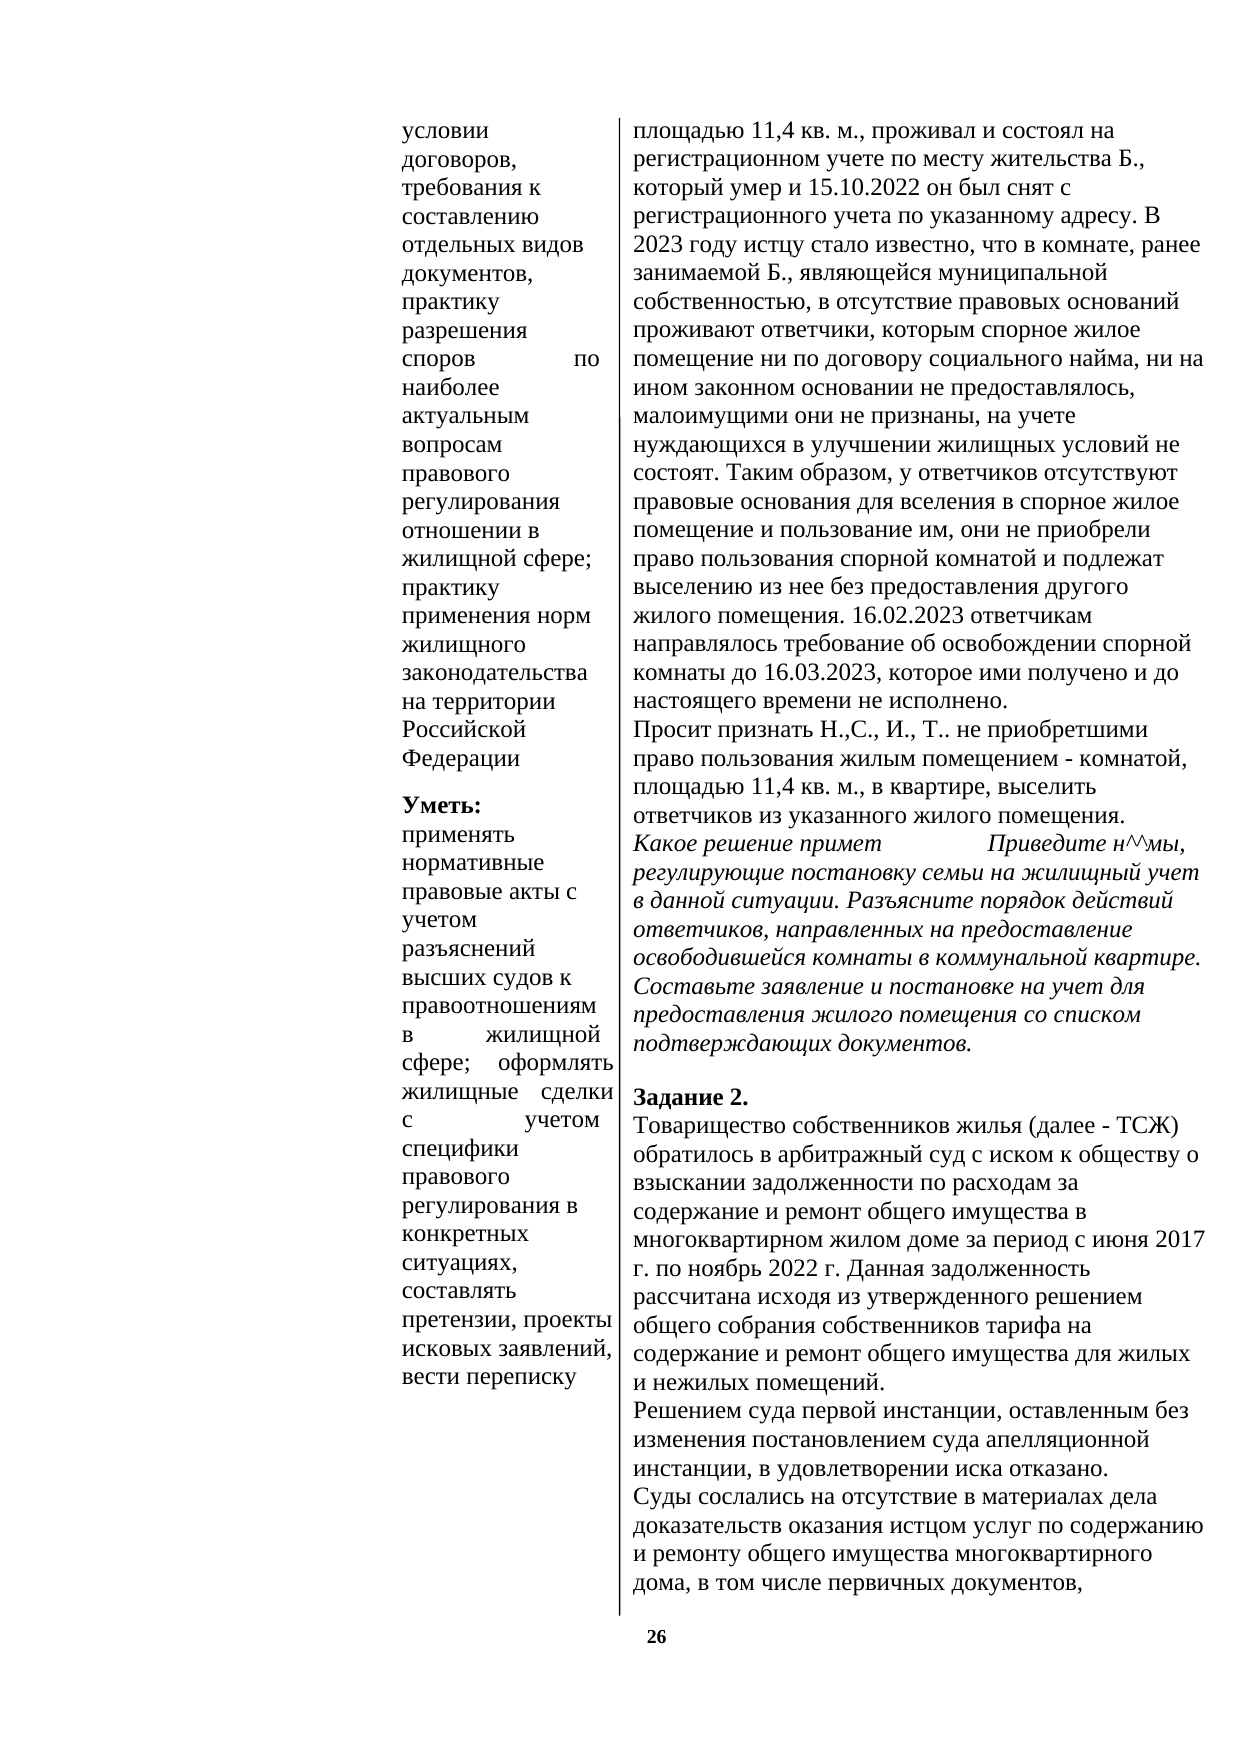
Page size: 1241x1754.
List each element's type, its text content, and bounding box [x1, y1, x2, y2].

text жилищного [402, 629, 614, 658]
text на территории [402, 686, 614, 715]
text специфики правового регулирования в конкретных ситуациях, составлять претензии, проекты исковых заявлений, вести переписку [402, 1133, 614, 1390]
text Суды сослались на отсутствие в материалах дела доказательств оказания истцом услуг по содержанию и ремонту общего имущества многоквартирного дома, в том числе первичных документов, [633, 1482, 1208, 1596]
text требования к [402, 173, 614, 201]
text сфере; оформлять жилищные сделки с учетом [402, 1048, 614, 1133]
text договоров, [402, 144, 614, 173]
text Просит признать Н.,С., И., Т.. не приобретшими право пользования жилым помещением - комнатой, площадью 11,4 кв. м., в квартире, выселить ответчиков из указанного жилого помещения. [633, 714, 1208, 829]
text жилищной сфере; [402, 544, 614, 572]
text условии [402, 116, 614, 144]
text применять нормативные правовые акты с учетом разъяснений высших судов к правоотношениям в жилищной [402, 819, 614, 1048]
text Товарищество собственников жилья (далее - ТСЖ) обратилось в арбитражный суд с иском к обществу о взыскании задолженности по расходам за содержание и ремонт общего имущества в многоквартирном жилом доме за период с июня 2017 г. по ноябрь 2022 г. Данная задолженность рассчитана исходя из утвержденного решением общего собрания собственников тарифа на содержание и ремонт общего имущества для жилых и нежилых помещений. [633, 1111, 1208, 1396]
text регулирующие постановку семьи на жилищный учет в данной ситуации. Разъясните порядок действий ответчиков, направленных на предоставление освободившейся комнаты в коммунальной квартире. Составьте заявление и постановке на учет для предоставления жилого помещения со списком подтверждающих документов. [633, 857, 1208, 1057]
text правового [402, 458, 614, 487]
text разрешения [402, 315, 614, 344]
text 26 [647, 1628, 667, 1647]
text актуальным [402, 401, 614, 429]
text вопросам [402, 429, 614, 458]
text практику [402, 287, 614, 315]
text отдельных видов [402, 230, 614, 258]
text Российской [402, 715, 614, 743]
text практику [402, 572, 614, 601]
text площадью 11,4 кв. м., проживал и состоял на регистрационном учете по месту жительства Б., который умер и 15.10.2022 он был снят с регистрационного учета по указанному адресу. В 2023 году истцу стало известно, что в комнате, ранее занимаемой Б., являющейся муниципальной собственностью, в отсутствие правовых оснований проживают ответчики, которым спорное жилое помещение ни по договору социального найма, ни на ином законном основании не предоставлялось, малоимущими они не признаны, на учете нуждающихся в улучшении жилищных условий не состоят. Таким образом, у ответчиков отсутствуют правовые основания для вселения в спорное жилое помещение и пользование им, они не приобрели право пользования спорной комнатой и подлежат выселению из нее без предоставления другого жилого помещения. 16.02.2023 ответчикам направлялось требование об освобождении спорной комнаты до 16.03.2023, которое ими получено и до настоящего времени не исполнено. [633, 115, 1208, 714]
text регулирования [402, 487, 614, 515]
text Федерации [402, 743, 614, 772]
text применения норм [402, 601, 614, 629]
text Какое решение примет Приведите н^^мы, [633, 829, 1208, 857]
text наиболее [402, 372, 614, 401]
text Уметь: [402, 791, 614, 819]
text споров по [402, 344, 614, 372]
text законодательства [402, 658, 614, 686]
text Задание 2. [633, 1082, 1208, 1111]
text документов, [402, 258, 614, 287]
text составлению [402, 201, 614, 230]
text отношении в [402, 515, 614, 544]
text Решением суда первой инстанции, оставленным без изменения постановлением суда апелляционной инстанции, в удовлетворении иска отказано. [633, 1396, 1208, 1482]
